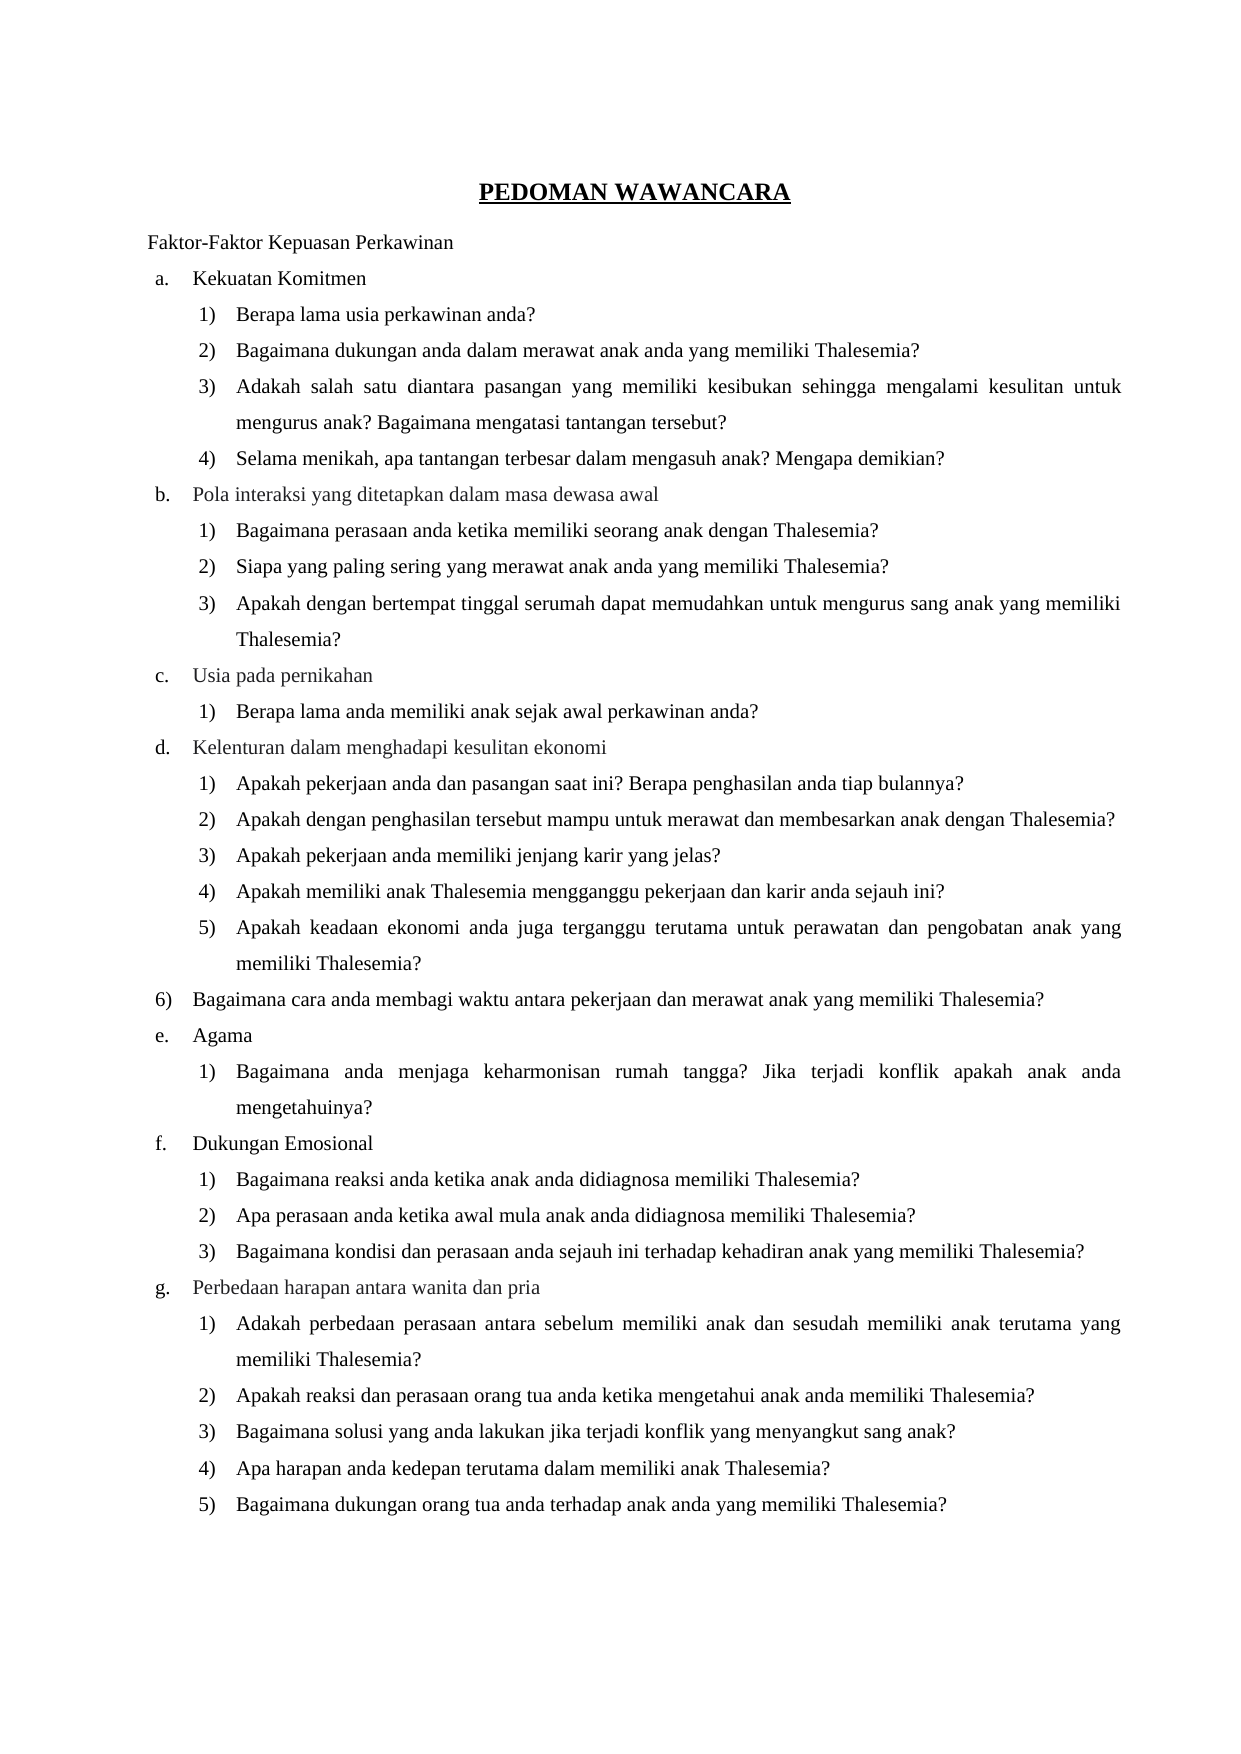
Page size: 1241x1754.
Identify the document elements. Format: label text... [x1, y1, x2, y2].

list Bagaimana anda menjaga keharmonisan rumah tangga? Jika terjadi konflik apakah anak anda mengetahuinya? [198, 1059, 1122, 1119]
list Bagaimana cara anda membagi waktu antara pekerjaan dan merawat anak yang memiliki Thalesemia? [155, 987, 1122, 1011]
list Apakah dengan penghasilan tersebut mampu untuk merawat dan membesarkan anak dengan Thalesemia? [198, 807, 1122, 831]
list Bagaimana dukungan anda dalam merawat anak anda yang memiliki Thalesemia? [198, 338, 1122, 362]
list Perbedaan harapan antara wanita dan pria [155, 1275, 1122, 1299]
list Apakah keadaan ekonomi anda juga terganggu terutama untuk perawatan dan pengobatan anak yang memiliki Thalesemia? [198, 915, 1122, 975]
list Apakah reaksi dan perasaan orang tua anda ketika mengetahui anak anda memiliki Thalesemia? [198, 1383, 1122, 1407]
list Apakah pekerjaan anda memiliki jenjang karir yang jelas? [198, 843, 1122, 867]
list Apakah dengan bertempat tinggal serumah dapat memudahkan untuk mengurus sang anak yang memiliki Thalesemia? [198, 590, 1122, 651]
list Apakah pekerjaan anda dan pasangan saat ini? Berapa penghasilan anda tiap bulannya? [198, 771, 1122, 795]
list Agama [155, 1023, 1122, 1047]
text Faktor-Faktor Kepuasan Perkawinan [147, 230, 1122, 254]
list Berapa lama usia perkawinan anda? [198, 302, 1122, 326]
text PEDOMAN WAWANCARA [147, 177, 1122, 206]
list Apakah memiliki anak Thalesemia mengganggu pekerjaan dan karir anda sejauh ini? [198, 879, 1122, 903]
list Bagaimana reaksi anda ketika anak anda didiagnosa memiliki Thalesemia? [198, 1167, 1122, 1191]
list Kekuatan Komitmen [155, 266, 1122, 290]
list Adakah perbedaan perasaan antara sebelum memiliki anak dan sesudah memiliki anak terutama yang memiliki Thalesemia? [198, 1311, 1122, 1371]
list Berapa lama anda memiliki anak sejak awal perkawinan anda? [198, 698, 1122, 723]
list Dukungan Emosional [155, 1131, 1122, 1155]
list Kelenturan dalam menghadapi kesulitan ekonomi [155, 734, 1122, 759]
list Usia pada pernikahan [155, 662, 1122, 687]
list Bagaimana solusi yang anda lakukan jika terjadi konflik yang menyangkut sang anak? [198, 1419, 1122, 1443]
list Pola interaksi yang ditetapkan dalam masa dewasa awal [155, 482, 1122, 506]
list Apa harapan anda kedepan terutama dalam memiliki anak Thalesemia? [198, 1455, 1122, 1479]
list Bagaimana dukungan orang tua anda terhadap anak anda yang memiliki Thalesemia? [198, 1491, 1122, 1516]
list Siapa yang paling sering yang merawat anak anda yang memiliki Thalesemia? [198, 554, 1122, 578]
list Apa perasaan anda ketika awal mula anak anda didiagnosa memiliki Thalesemia? [198, 1203, 1122, 1227]
list Bagaimana perasaan anda ketika memiliki seorang anak dengan Thalesemia? [198, 518, 1122, 542]
list Selama menikah, apa tantangan terbesar dalam mengasuh anak? Mengapa demikian? [198, 446, 1122, 470]
list Bagaimana kondisi dan perasaan anda sejauh ini terhadap kehadiran anak yang memiliki Thalesemia? [198, 1239, 1122, 1263]
list Adakah salah satu diantara pasangan yang memiliki kesibukan sehingga mengalami kesulitan untuk mengurus anak? Bagaimana mengatasi tantangan tersebut? [198, 374, 1122, 434]
